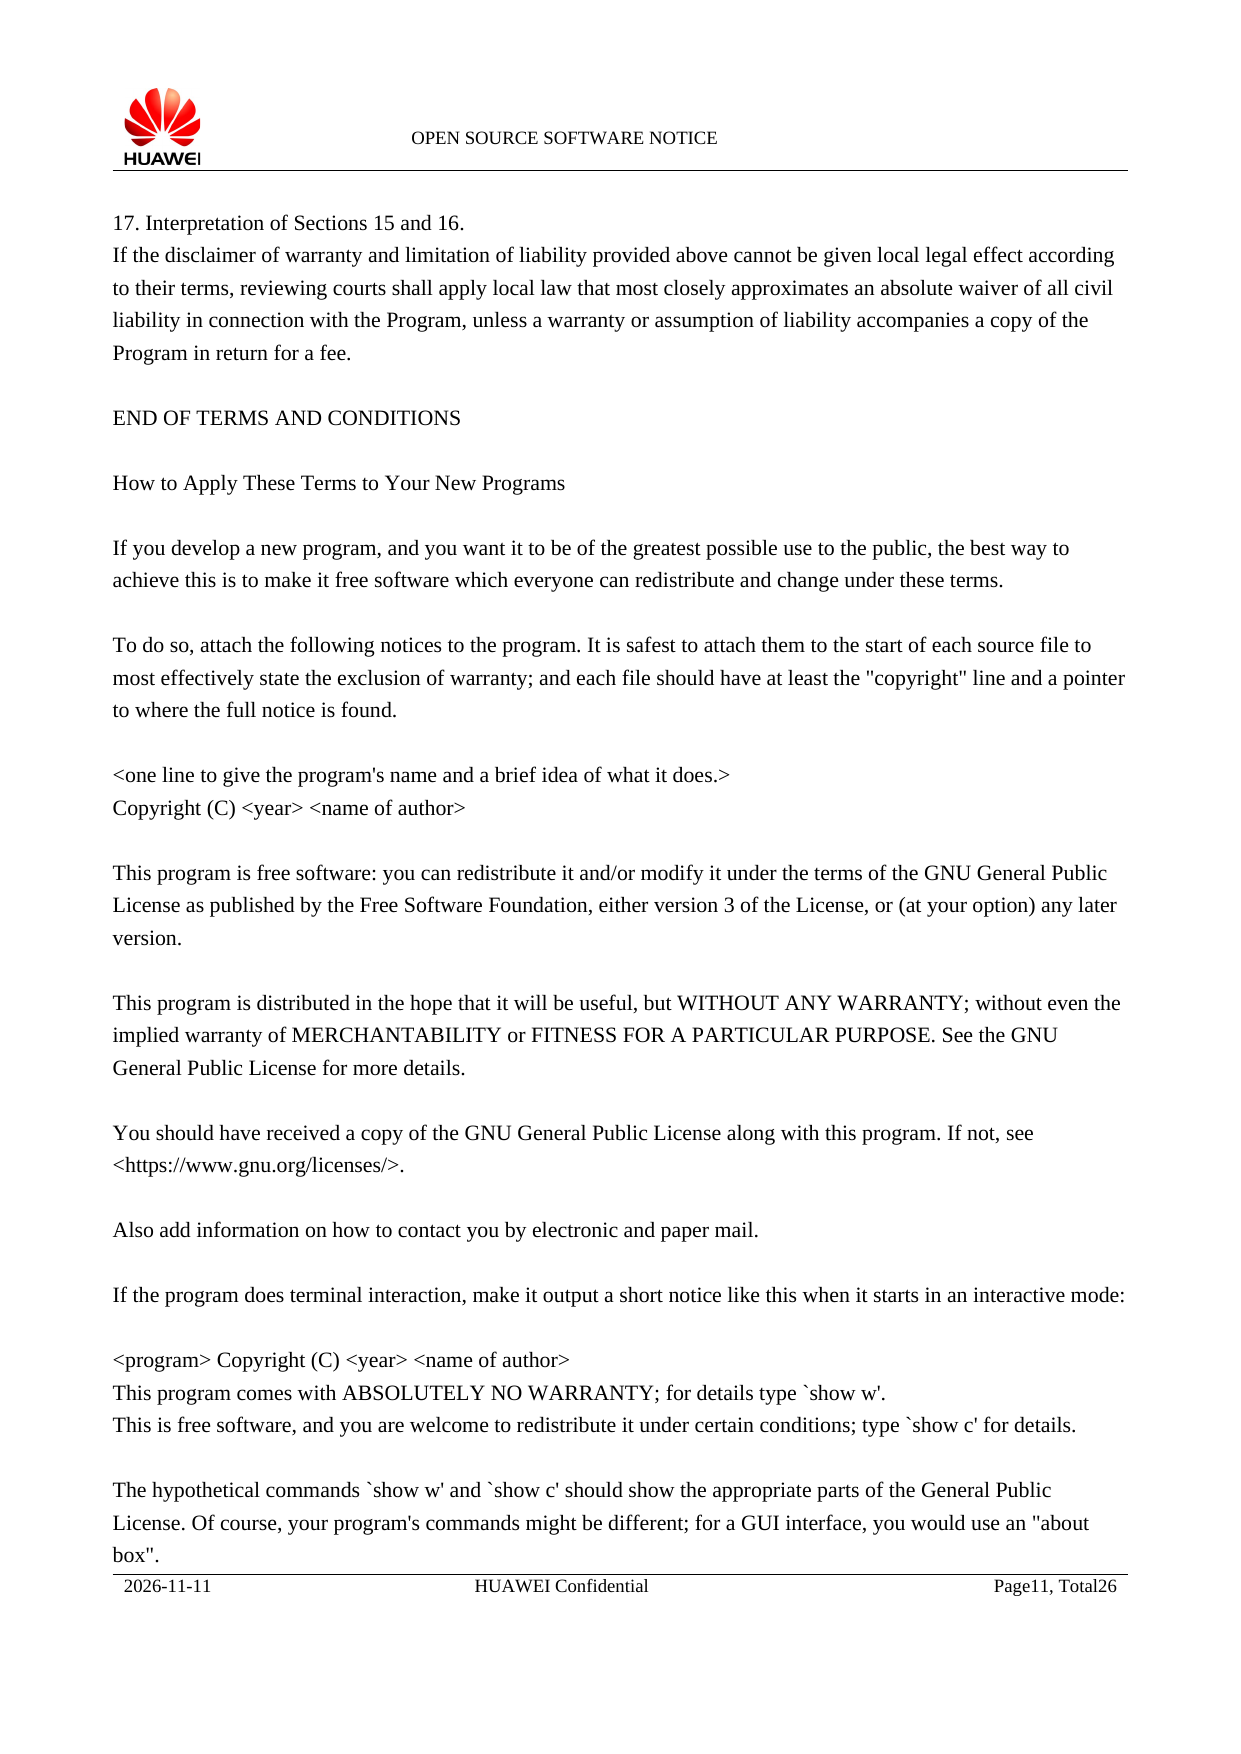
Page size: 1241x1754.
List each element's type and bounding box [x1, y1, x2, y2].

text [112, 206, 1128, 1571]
picture [124, 88, 201, 165]
